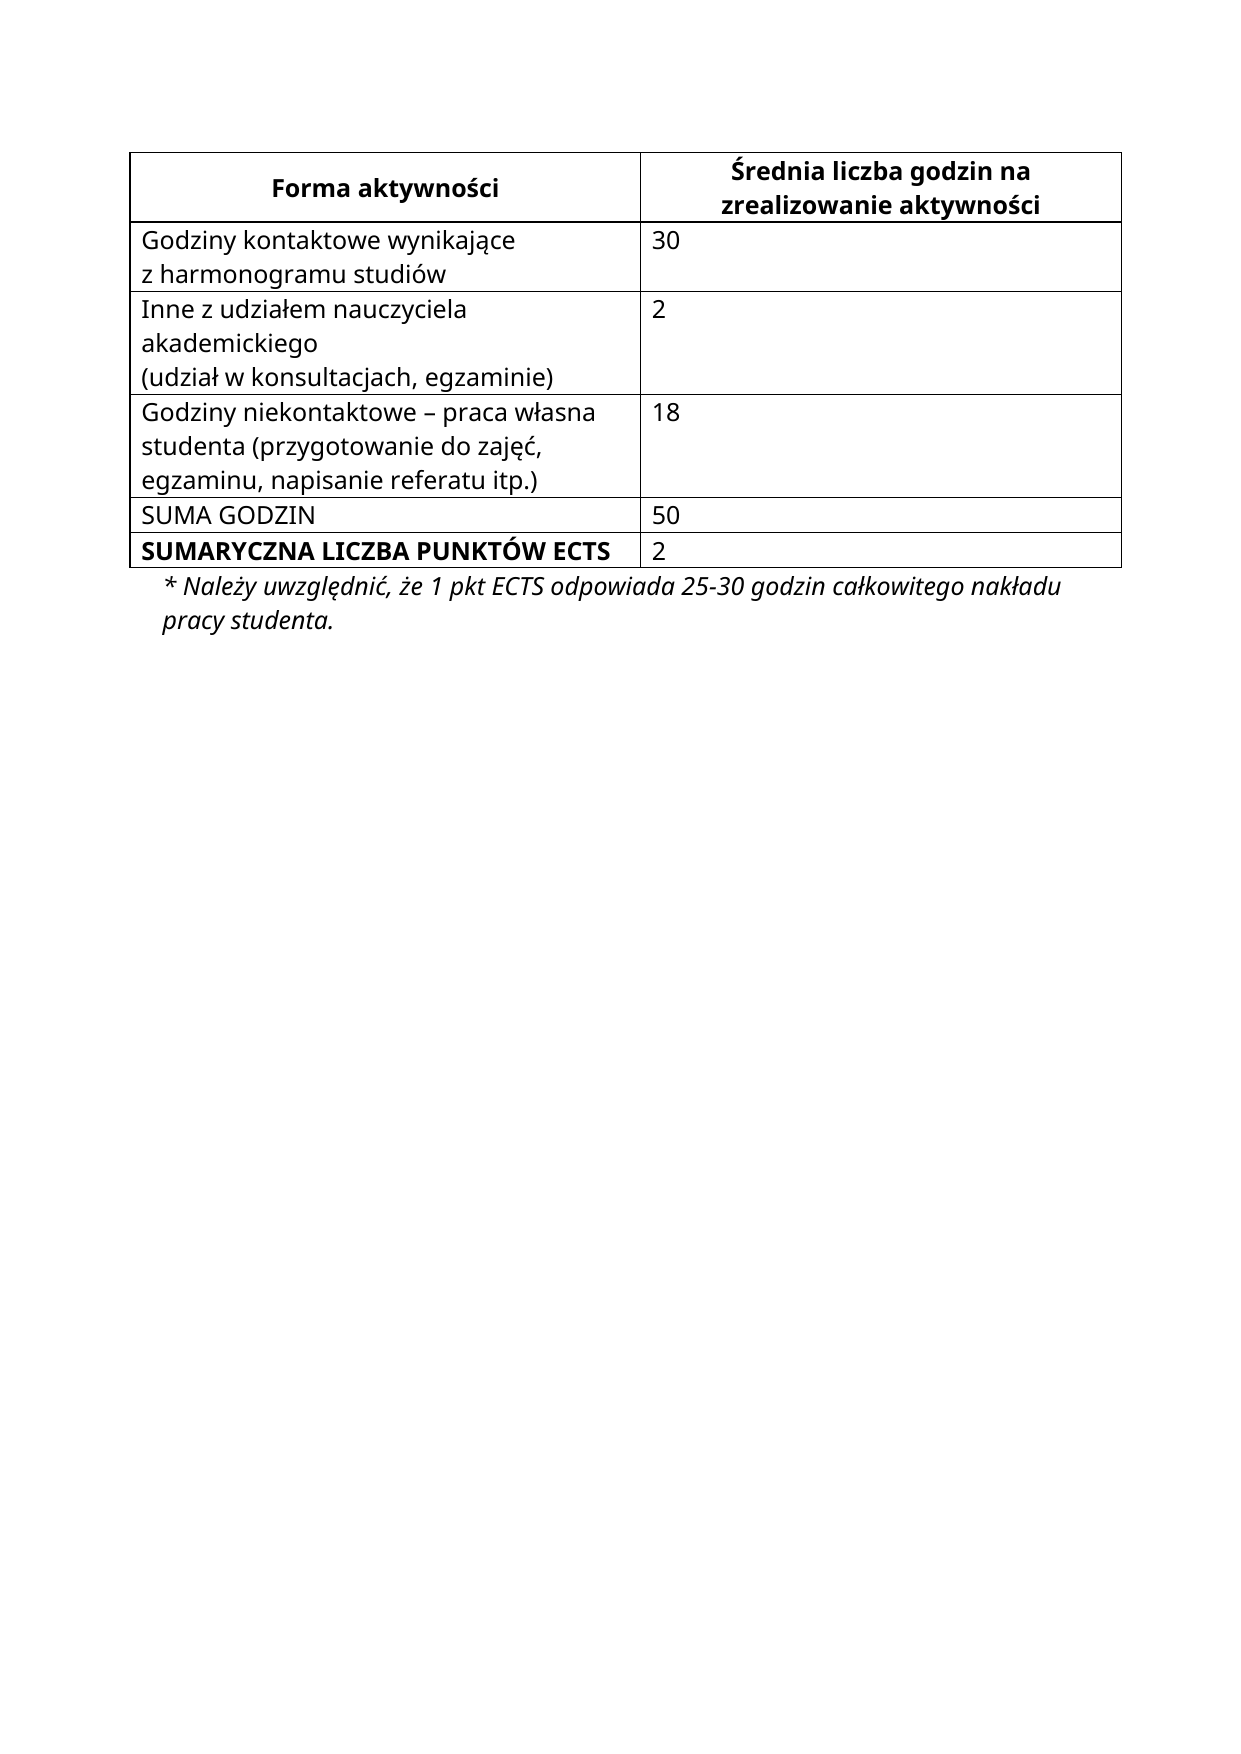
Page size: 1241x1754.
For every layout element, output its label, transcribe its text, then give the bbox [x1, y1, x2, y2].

table_cell 2 [641, 533, 1121, 567]
table_cell 30 [641, 223, 1121, 291]
table_cell 50 [641, 498, 1121, 532]
table_header Średnia liczba godzin na zrealizowanie aktywności [641, 153, 1121, 221]
table_cell Inne z udziałem nauczyciela akademickiego (udział w konsultacjach, egzaminie) [131, 292, 640, 394]
table_cell SUMA GODZIN [131, 498, 640, 532]
table_cell Godziny niekontaktowe – praca własna studenta (przygotowanie do zajęć, egzaminu, napisanie referatu itp.) [131, 395, 640, 497]
text * Należy uwzględnić, że 1 pkt ECTS odpowiada 25-30 godzin całkowitego nakładu pracy studenta. [162, 568, 1122, 636]
table_cell Godziny kontaktowe wynikające z harmonogramu studiów [131, 223, 640, 291]
table_cell SUMARYCZNA LICZBA PUNKTÓW ECTS [131, 533, 640, 567]
table_header Forma aktywności [131, 153, 640, 221]
table_cell 18 [641, 395, 1121, 497]
table_cell 2 [641, 292, 1121, 394]
